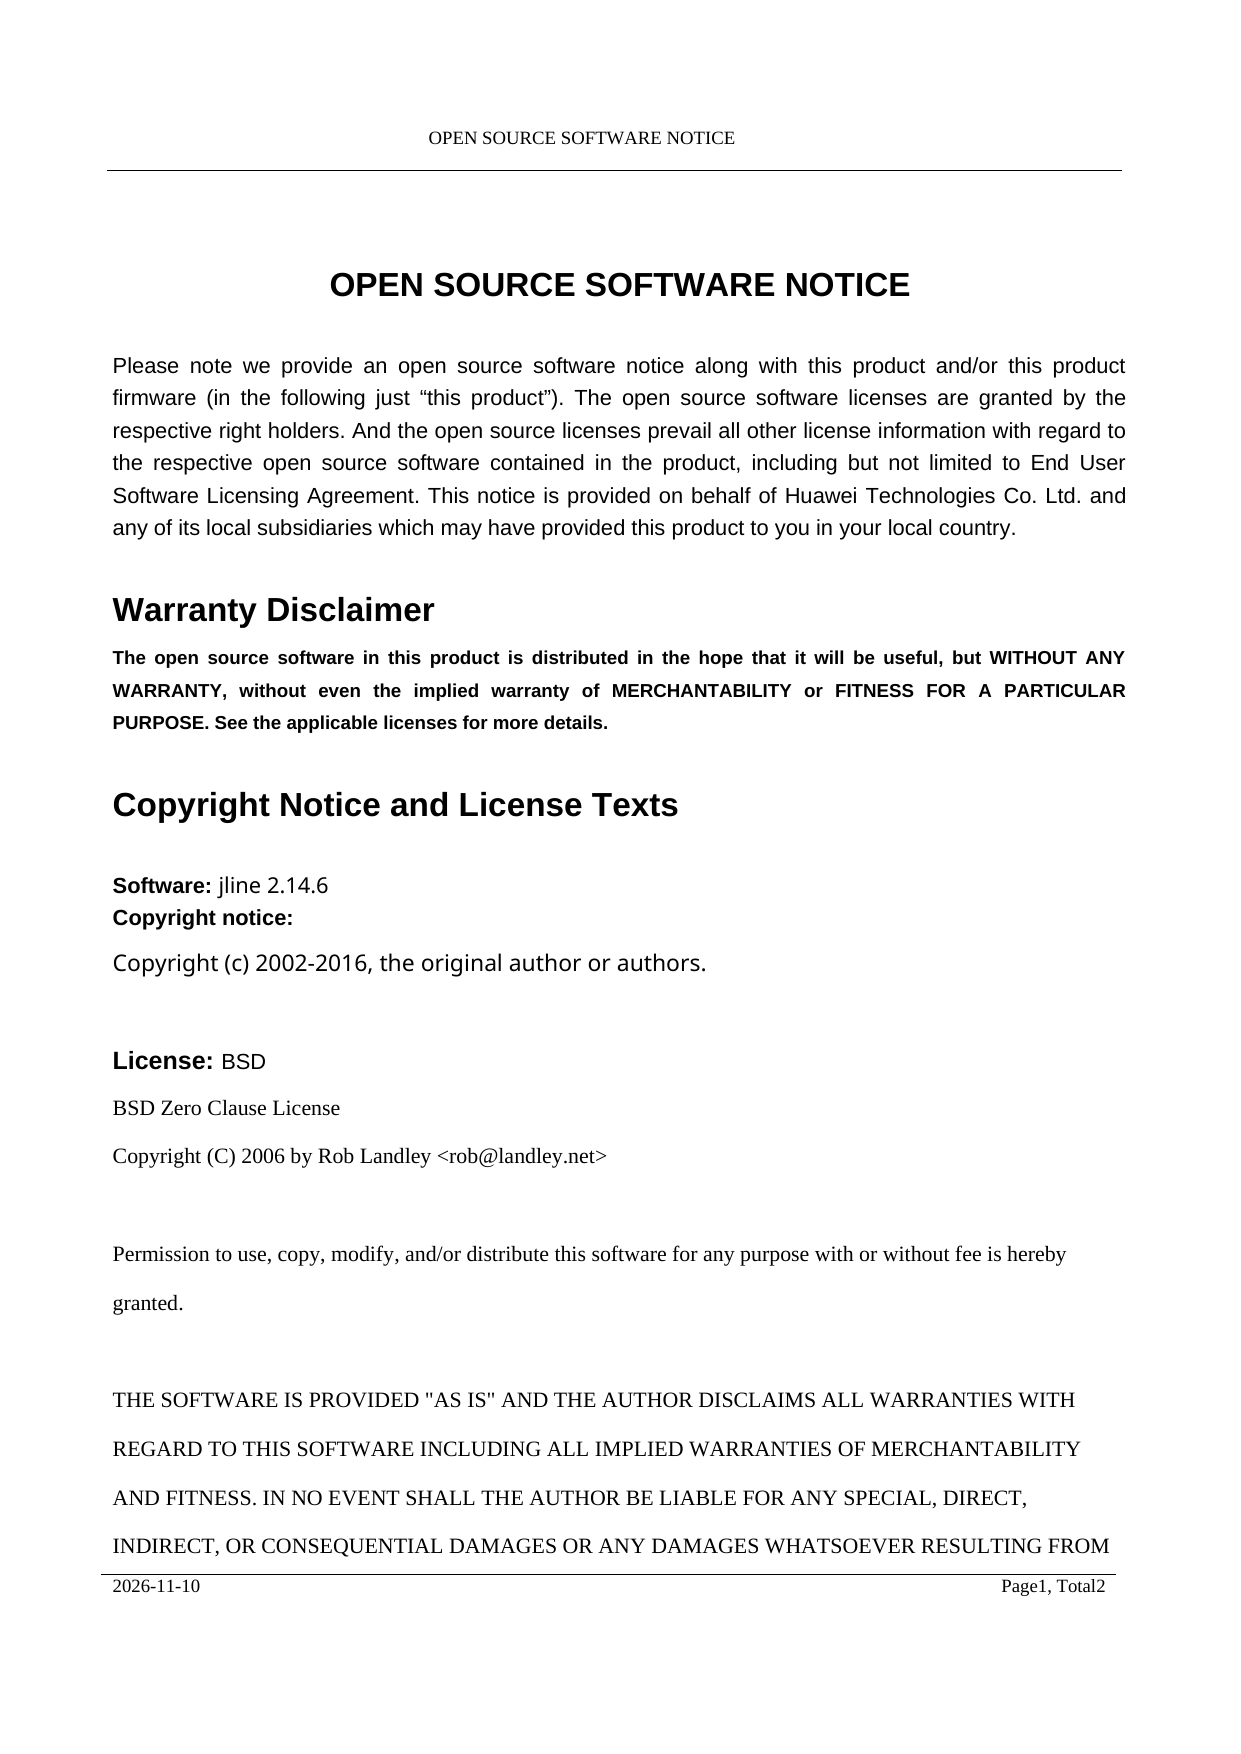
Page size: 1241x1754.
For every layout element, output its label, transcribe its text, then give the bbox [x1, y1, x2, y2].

text Software: jline 2.14.6 [112, 869, 1128, 901]
text Copyright (c) 2002-2016, the original author or authors. [112, 947, 1128, 1028]
text License: BSD [112, 1044, 1128, 1077]
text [112, 1091, 1128, 1562]
text Please note we provide an open source software notice along with this product and/or this product firmware (in the following just “this product”). The open source software licenses are granted by the respective right holders. And the open source licenses prevail all other license information with regard to the respective open source software contained in the product, including but not limited to End User Software Licensing Agreement. This notice is provided on behalf of Huawei Technologies Co. Ltd. and any of its local subsidiaries which may have provided this product to you in your local country. [112, 349, 1128, 544]
text Warranty Disclaimer [112, 576, 1128, 641]
text OPEN SOURCE SOFTWARE NOTICE [112, 251, 1128, 316]
text Copyright notice: [112, 901, 1128, 934]
text The open source software in this product is distributed in the hope that it will be useful, but WITHOUT ANY WARRANTY, without even the implied warranty of MERCHANTABILITY or FITNESS FOR A PARTICULAR PURPOSE. See the applicable licenses for more details. [112, 641, 1128, 739]
text Copyright Notice and License Texts [112, 771, 1128, 836]
